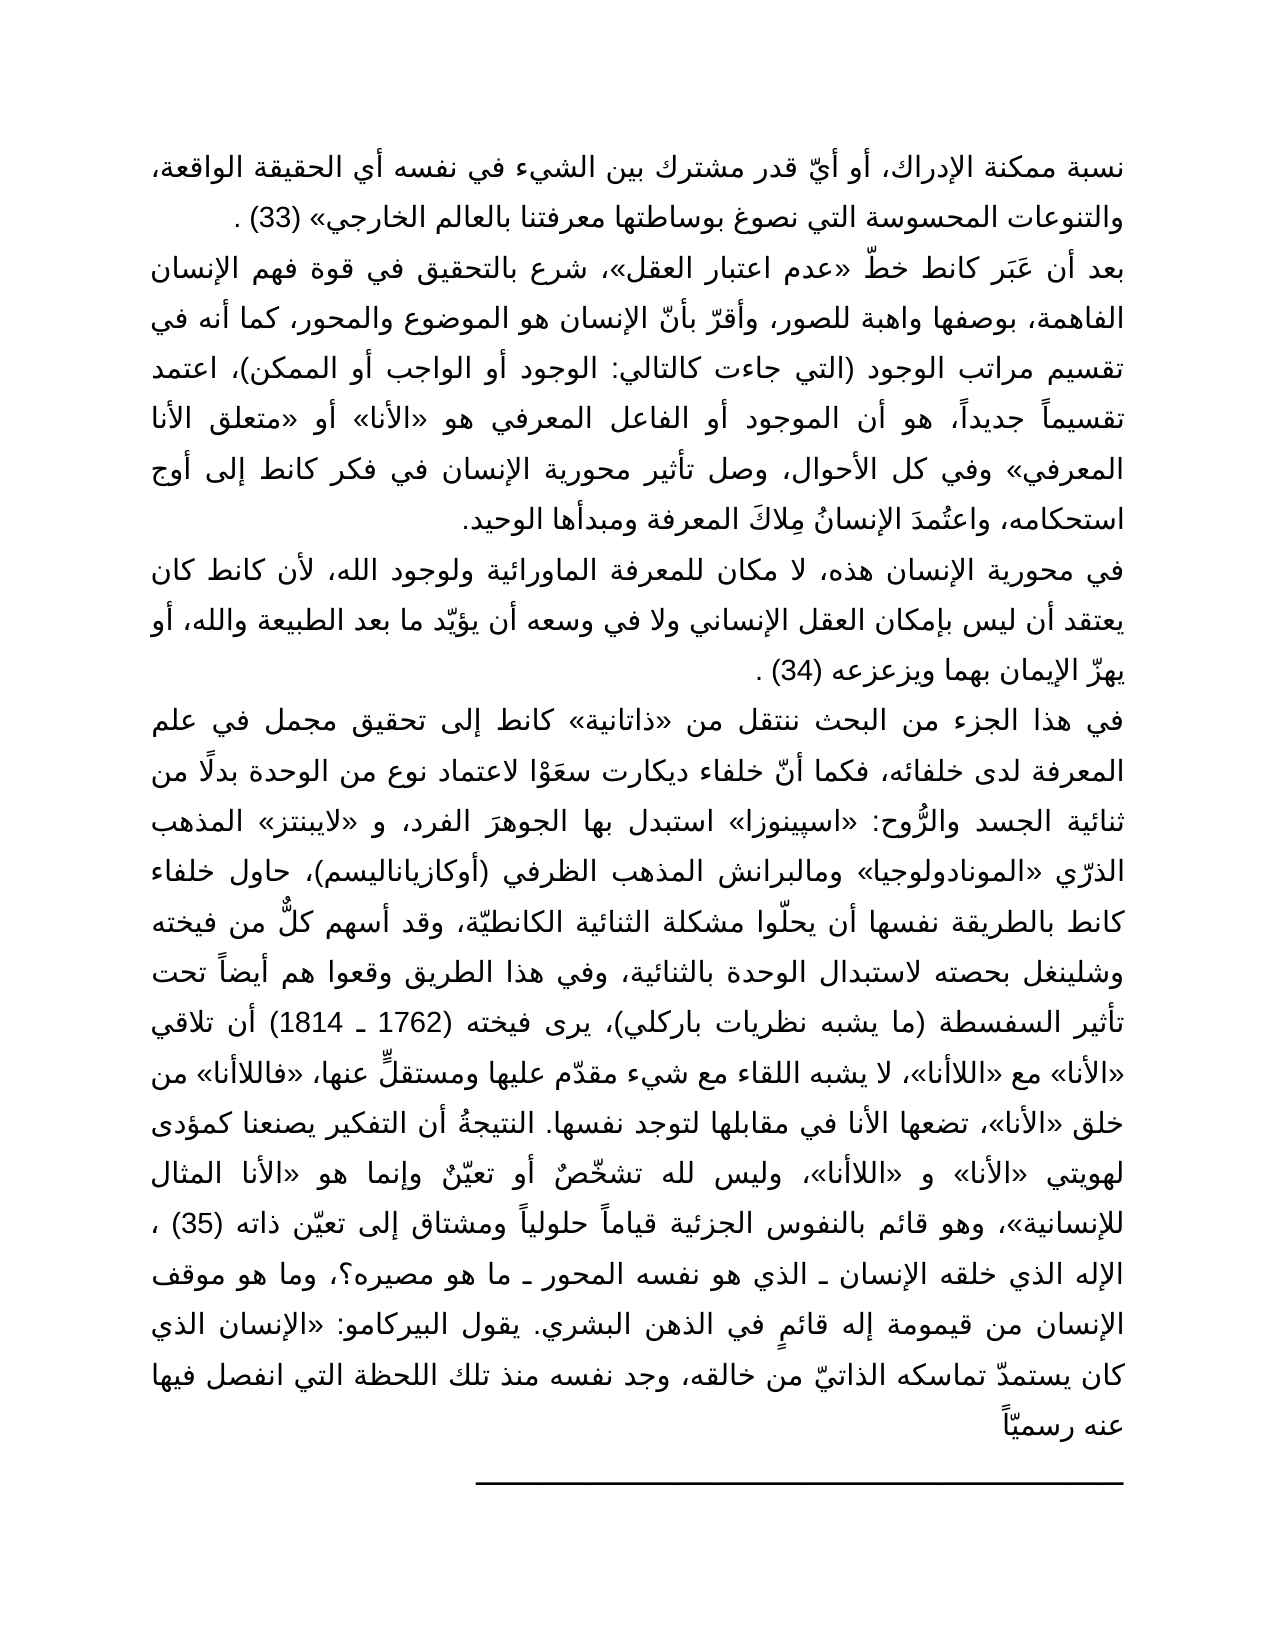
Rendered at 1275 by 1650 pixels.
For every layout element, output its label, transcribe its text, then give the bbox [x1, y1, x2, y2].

text في هذا الجزء من البحث ننتقل من «ذاتانية» كانط إلى تحقيق مجمل في علم المعرفة لدى خلفائه، فكما أنّ خلفاء ديكارت سعَوْا لاعتماد نوع من الوحدة بدلًا من ثنائية الجسد والرُّوح: «اسپينوزا» استبدل بها الجوهرَ الفرد، و «لايبنتز» المذهب الذرّي «المونادولوجيا» ومالبرانش المذهب الظرفي (أوكازياناليسم)، حاول خلفاء كانط بالطريقة نفسها أن يحلّوا مشكلة الثنائية الكانطيّة، وقد أسهم كلٌّ من فيخته وشلينغل بحصته لاستبدال الوحدة بالثنائية، وفي هذا الطريق وقعوا هم أيضاً تحت تأثير السفسطة (ما يشبه نظريات باركلي)، يرى فيخته (1762 ـ 1814) أن تلاقي «الأنا» مع «اللاأنا»، لا يشبه اللقاء مع شيء مقدّم عليها ومستقلٍّ عنها، «فاللاأنا» من خلق «الأنا»، تضعها الأنا في مقابلها لتوجد نفسها. النتيجةُ أن التفكير يصنعنا كمؤدى لهويتي «الأنا» و «اللاأنا»، وليس لله تشخّصٌ أو تعيّنٌ وإنما هو «الأنا المثال للإنسانية»، وهو قائم بالنفوس الجزئية قياماً حلولياً ومشتاق إلى تعيّن ذاته (35) ، الإله الذي خلقه الإنسان ـ الذي هو نفسه المحور ـ ما هو مصيره؟، وما هو موقف الإنسان من قيمومة إله قائمٍ في الذهن البشري. يقول البيركامو: «الإنسان الذي كان يستمدّ تماسكه الذاتيّ من خالقه، وجد نفسه منذ تلك اللحظة التي انفصل فيها عنه رسميّاً [150, 703, 1125, 1441]
text ــــــــــــــــــــــــــــــــــــــــــــــــــــــــــــــــــــــــــــ [150, 1458, 1125, 1492]
text نسبة ممكنة الإدراك، أو أيّ قدر مشترك بين الشيء في نفسه أي الحقيقة الواقعة، والتنوعات المحسوسة التي نصوغ بوساطتها معرفتنا بالعالم الخارجي» (33) . [150, 150, 1125, 234]
text بعد أن عَبَر كانط خطّ «عدم اعتبار العقل»، شرع بالتحقيق في قوة فهم الإنسان الفاهمة، بوصفها واهبة للصور، وأقرّ بأنّ الإنسان هو الموضوع والمحور، كما أنه في تقسيم مراتب الوجود (التي جاءت كالتالي: الوجود أو الواجب أو الممكن)، اعتمد تقسيماً جديداً، هو أن الموجود أو الفاعل المعرفي هو «الأنا» أو «متعلق الأنا المعرفي» وفي كل الأحوال، وصل تأثير محورية الإنسان في فكر كانط إلى أوج استحكامه، واعتُمدَ الإنسانُ مِلاكَ المعرفة ومبدأها الوحيد. [150, 251, 1125, 536]
text في محورية الإنسان هذه، لا مكان للمعرفة الماورائية ولوجود الله، لأن كانط كان يعتقد أن ليس بإمكان العقل الإنساني ولا في وسعه أن يؤيّد ما بعد الطبيعة والله، أو يهزّ الإيمان بهما ويزعزعه (34) . [150, 552, 1125, 687]
